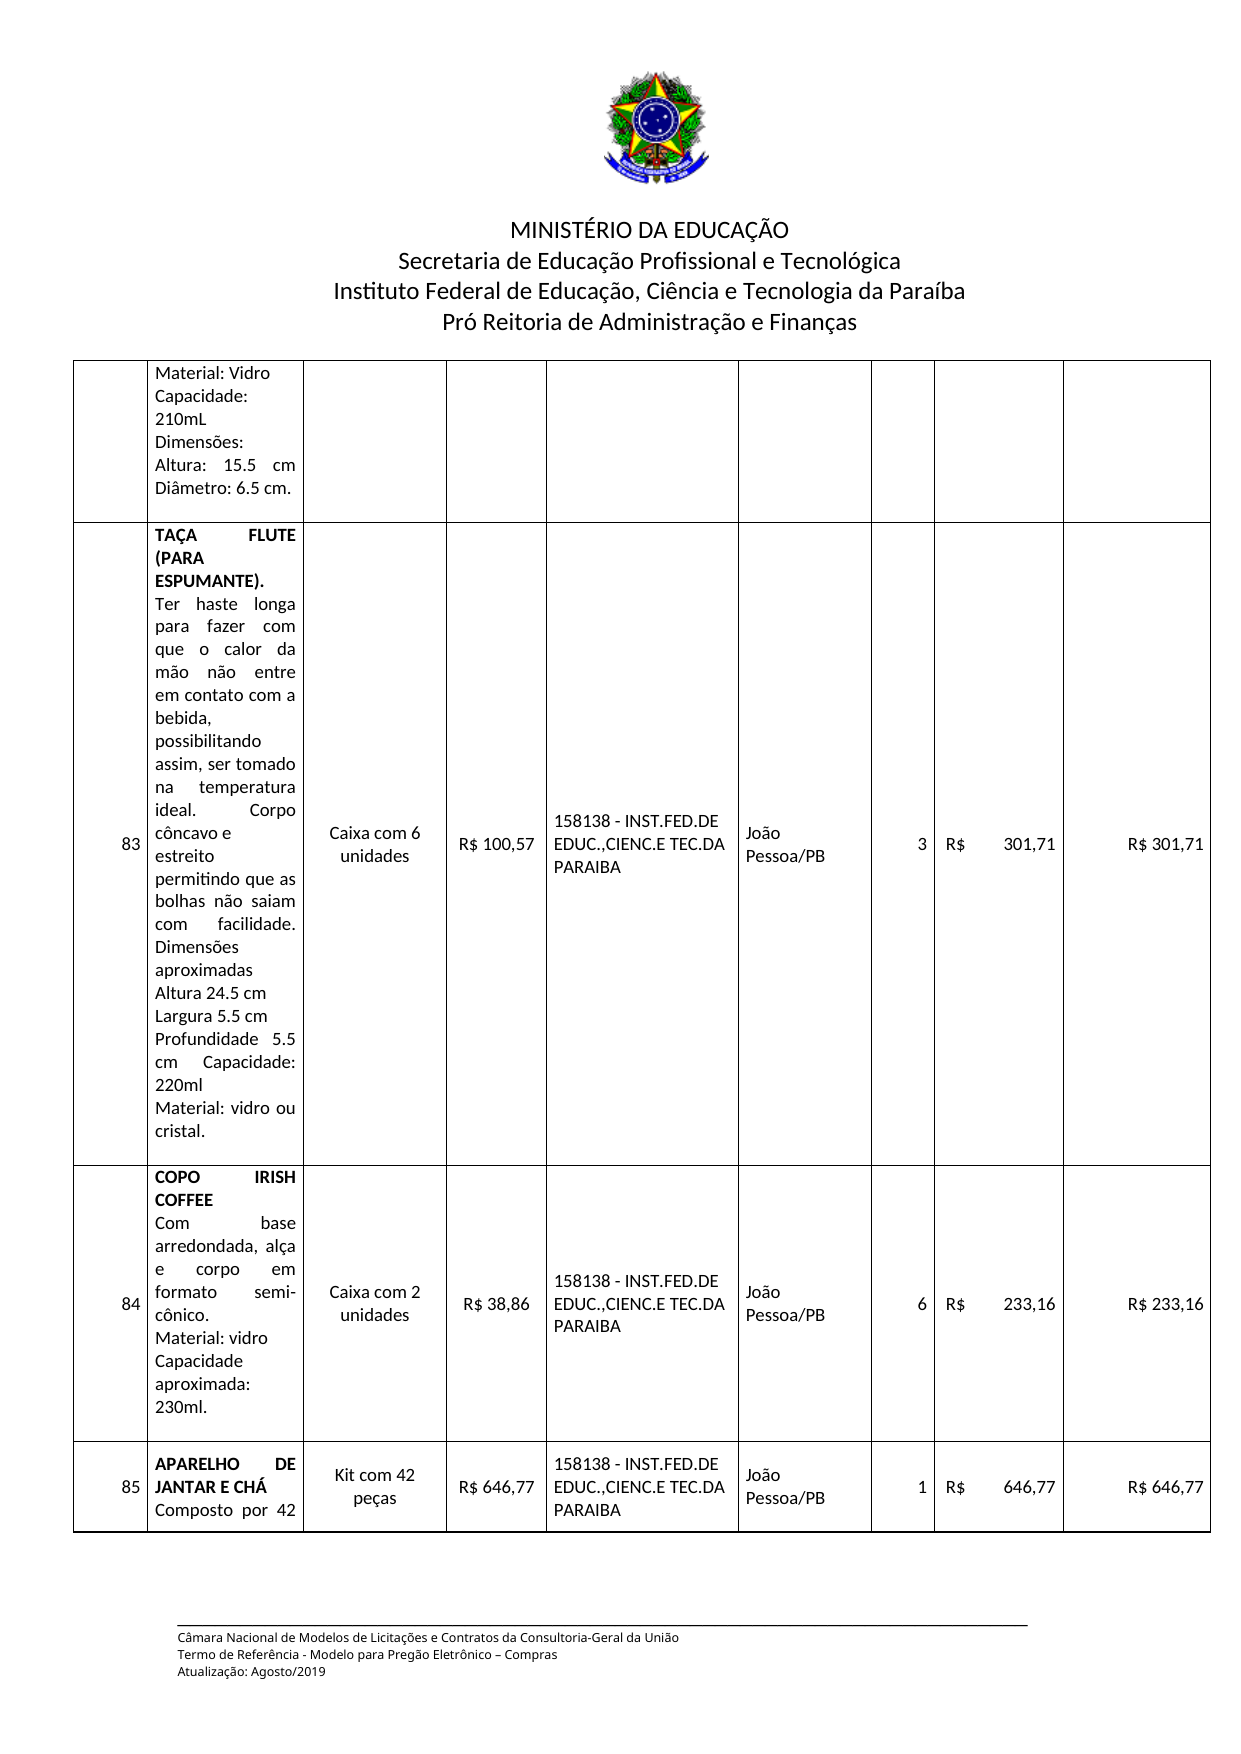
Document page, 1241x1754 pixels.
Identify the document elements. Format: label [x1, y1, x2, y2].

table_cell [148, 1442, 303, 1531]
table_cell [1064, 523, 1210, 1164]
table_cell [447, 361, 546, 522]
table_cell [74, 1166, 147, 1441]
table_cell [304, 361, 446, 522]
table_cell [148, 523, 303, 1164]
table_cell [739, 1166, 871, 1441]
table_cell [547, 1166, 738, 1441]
picture [602, 70, 708, 183]
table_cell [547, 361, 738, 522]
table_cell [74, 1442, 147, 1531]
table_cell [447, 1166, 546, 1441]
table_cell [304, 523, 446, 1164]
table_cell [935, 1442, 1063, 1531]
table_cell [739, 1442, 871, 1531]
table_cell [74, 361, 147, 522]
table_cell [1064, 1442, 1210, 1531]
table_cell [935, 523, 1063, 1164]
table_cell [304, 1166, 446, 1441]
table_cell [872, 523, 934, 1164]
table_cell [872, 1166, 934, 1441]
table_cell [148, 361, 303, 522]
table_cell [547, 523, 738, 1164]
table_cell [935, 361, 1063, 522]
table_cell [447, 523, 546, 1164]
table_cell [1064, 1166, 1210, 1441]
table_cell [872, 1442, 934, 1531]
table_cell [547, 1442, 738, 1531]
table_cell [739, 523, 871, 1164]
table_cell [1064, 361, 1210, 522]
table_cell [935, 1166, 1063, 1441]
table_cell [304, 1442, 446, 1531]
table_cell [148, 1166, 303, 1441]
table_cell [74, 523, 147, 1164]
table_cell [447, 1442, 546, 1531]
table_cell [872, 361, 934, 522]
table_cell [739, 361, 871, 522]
